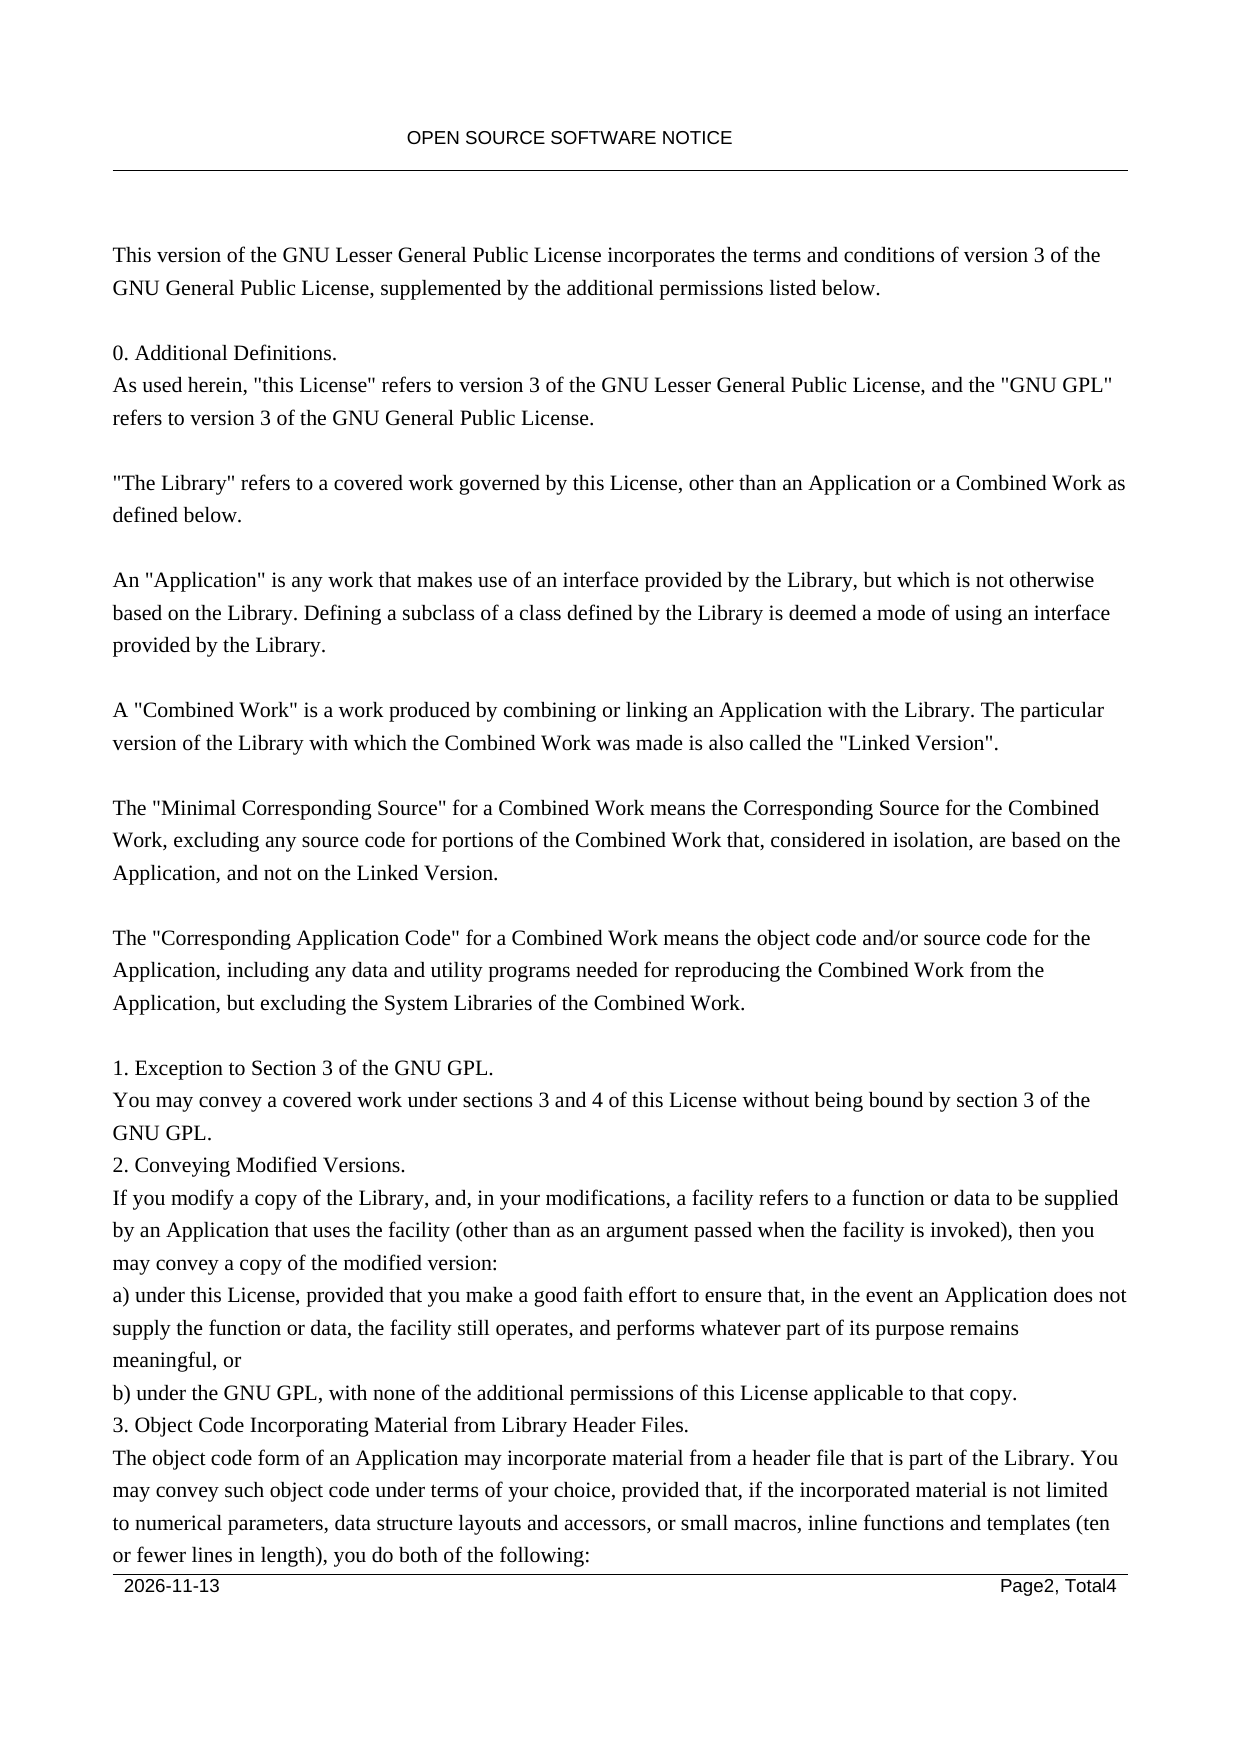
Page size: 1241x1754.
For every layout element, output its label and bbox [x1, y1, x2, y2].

text [112, 206, 1128, 1571]
